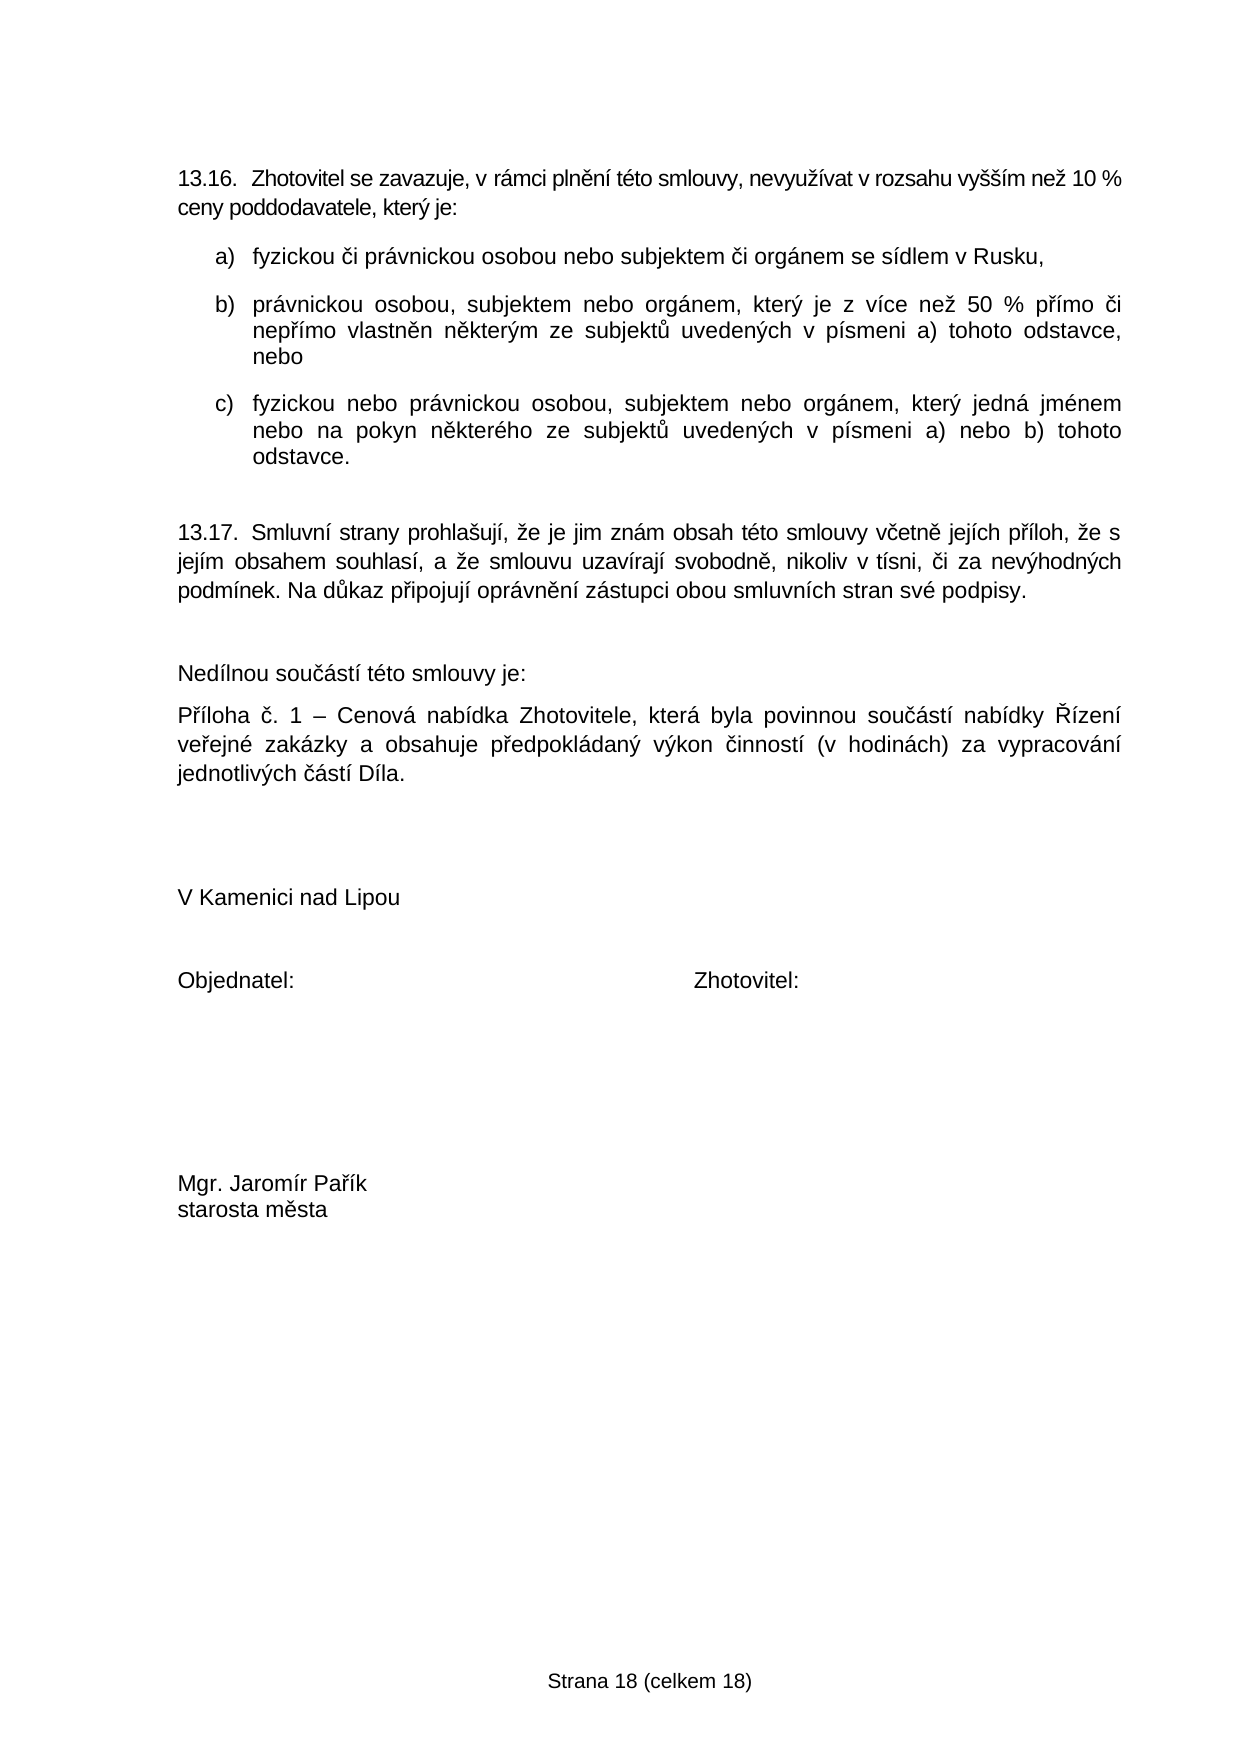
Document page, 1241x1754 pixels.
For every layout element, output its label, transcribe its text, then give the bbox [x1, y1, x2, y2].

text Mgr. Jaromír Pařík [177, 1169, 1122, 1196]
list Zhotovitel se zavazuje, v rámci plnění této smlouvy, nevyužívat v rozsahu vyšším než 10 % ceny poddodavatele, který je: [177, 164, 1122, 220]
text starosta města [177, 1196, 1122, 1222]
list fyzickou nebo právnickou osobou, subjektem nebo orgánem, který jedná jménem nebo na pokyn některého ze subjektů uvedených v písmeni a) nebo b) tohoto odstavce. [215, 390, 1122, 469]
text Objednatel: Zhotovitel: [177, 967, 1122, 993]
list fyzickou či právnickou osobou nebo subjektem či orgánem se sídlem v Rusku, [215, 243, 1122, 270]
text V Kamenici nad Lipou [177, 884, 1122, 910]
text Příloha č. 1 – Cenová nabídka Zhotovitele, která byla povinnou součástí nabídky Řízení veřejné zakázky a obsahuje předpokládaný výkon činností (v hodinách) za vypracování jednotlivých částí Díla. [177, 702, 1122, 786]
list právnickou osobou, subjektem nebo orgánem, který je z více než 50 % přímo či nepřímo vlastněn některým ze subjektů uvedených v písmeni a) tohoto odstavce, nebo [215, 291, 1122, 369]
text Nedílnou součástí této smlouvy je: [177, 660, 1122, 686]
list Smluvní strany prohlašují, že je jim znám obsah této smlouvy včetně jejích příloh, že s jejím obsahem souhlasí, a že smlouvu uzavírají svobodně, nikoliv v tísni, či za nevýhodných podmínek. Na důkaz připojují oprávnění zástupci obou smluvních stran své podpisy. [177, 519, 1122, 603]
